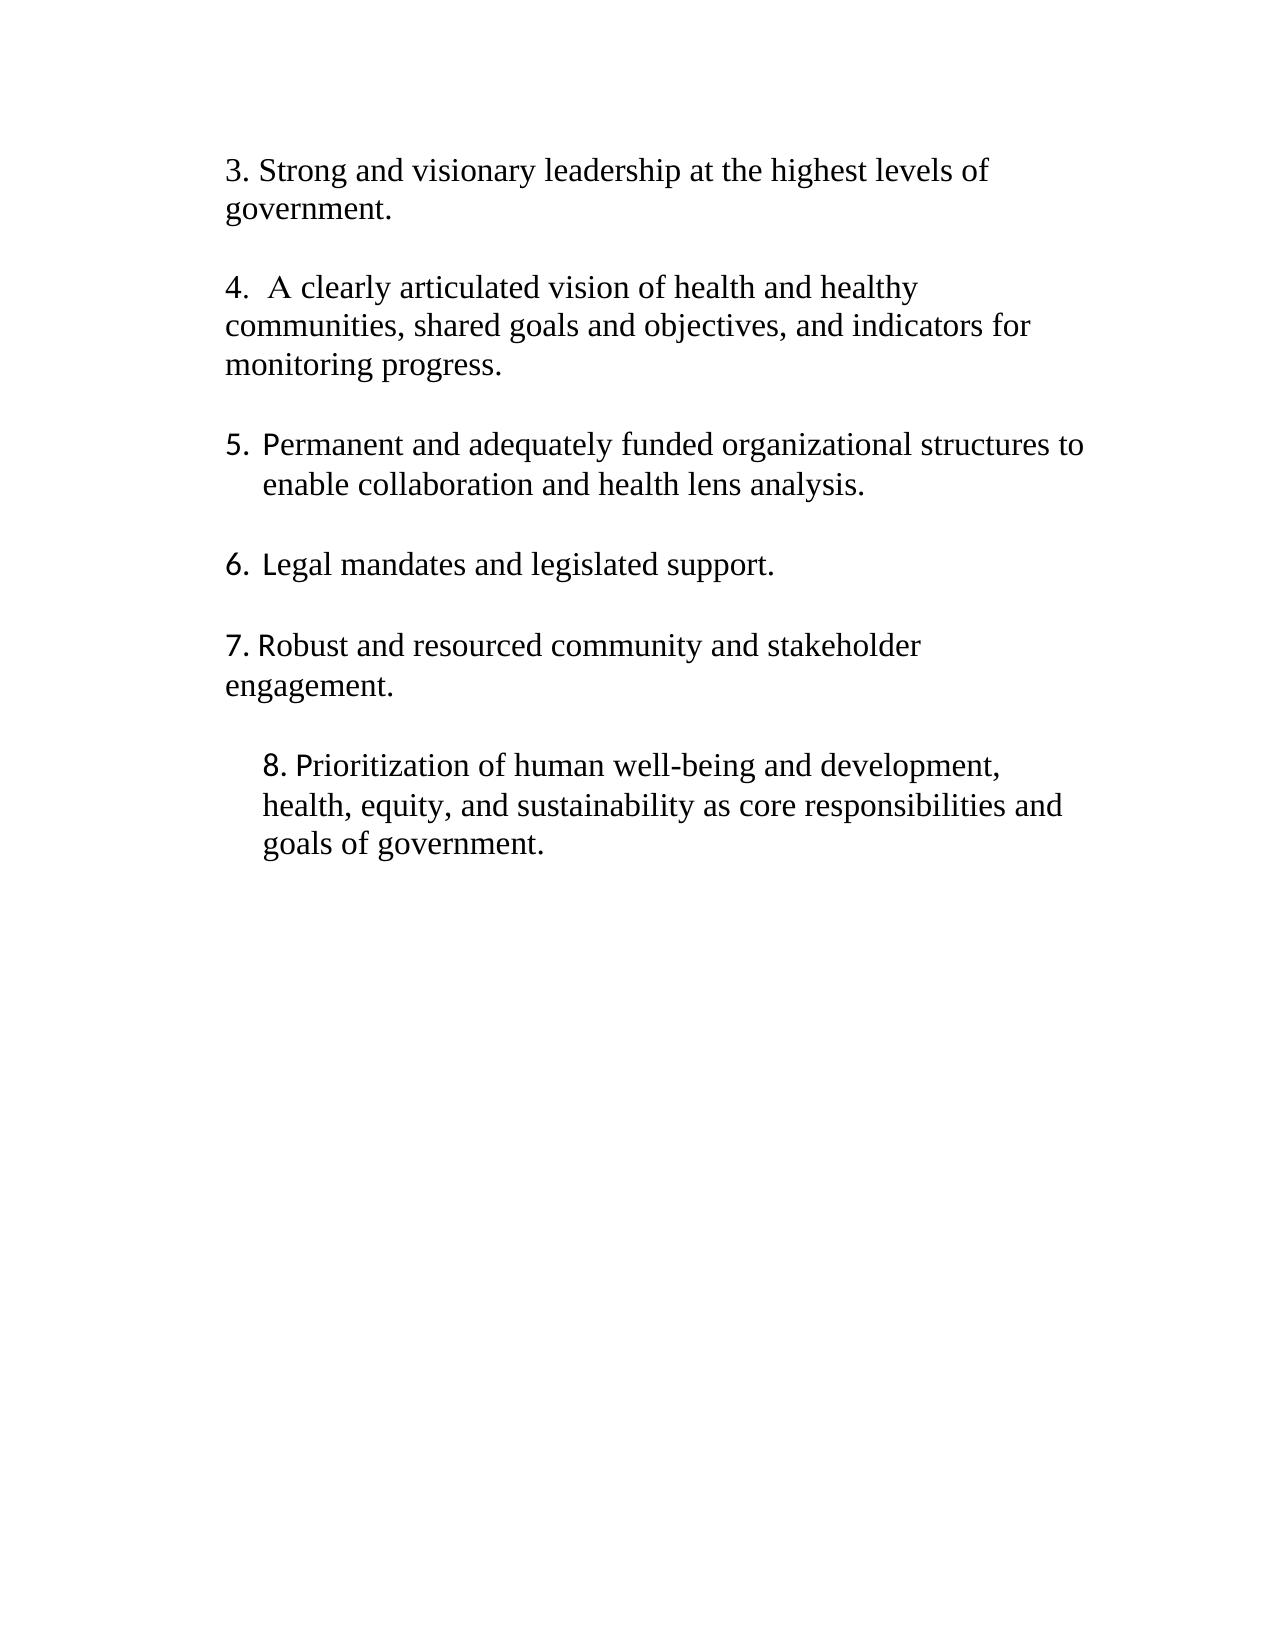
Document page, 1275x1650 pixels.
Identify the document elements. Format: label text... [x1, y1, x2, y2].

text  clearly articulated vision of health and healthy communities, shared goals and objectives, and indicators for monitoring progress. [225, 267, 1087, 382]
list Permanent and adequately funded organizational structures to enable collaboration and health lens analysis. [225, 423, 1087, 502]
list Legal mandates and legislated support. [225, 543, 1087, 584]
text 8. Prioritization of human well-being and development, health, equity, and sustainability as core responsibilities and goals of government. [262, 744, 1087, 862]
text 3. Strong and visionary leadership at the highest levels of government. [225, 150, 1087, 227]
text 7. Robust and resourced community and stakeholder engagement. [225, 624, 1087, 703]
